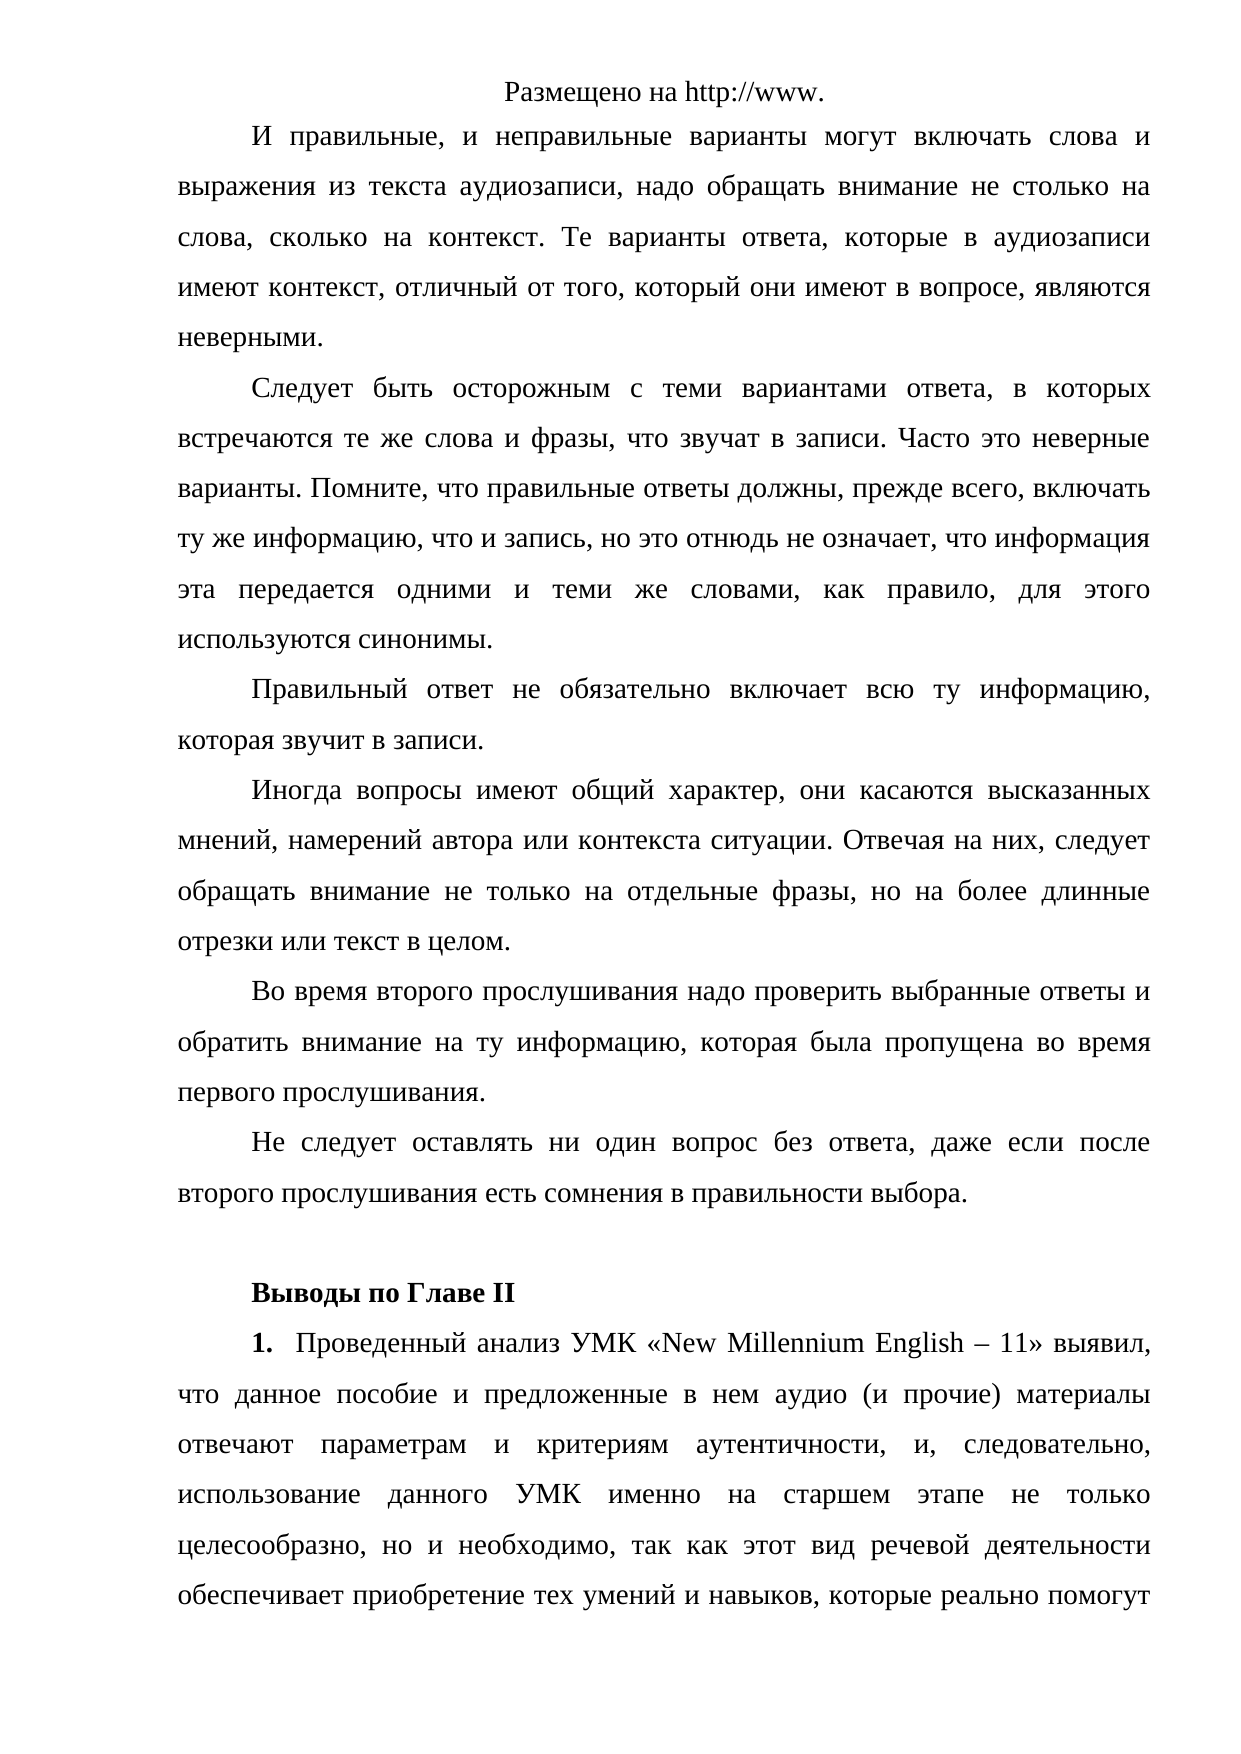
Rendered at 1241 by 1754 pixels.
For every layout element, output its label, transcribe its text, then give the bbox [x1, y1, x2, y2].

text Иногда вопросы имеют общий характер, они касаются высказанных мнений, намерений автора или контекста ситуации. Отвечая на них, следует обращать внимание не только на отдельные фразы, но на более длинные отрезки или текст в целом. [177, 772, 1152, 957]
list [177, 1326, 1152, 1611]
text И правильные, и неправильные варианты могут включать слова и выражения из текста аудиозаписи, надо обращать внимание не столько на слова, сколько на контекст. Те варианты ответа, которые в аудиозаписи имеют контекст, отличный от того, который они имеют в вопросе, являются неверными. [177, 118, 1152, 353]
text Правильный ответ не обязательно включает всю ту информацию, которая звучит в записи. [177, 672, 1152, 755]
text Во время второго прослушивания надо проверить выбранные ответы и обратить внимание на ту информацию, которая была пропущена во время первого прослушивания. [177, 973, 1152, 1108]
text Следует быть осторожным с теми вариантами ответа, в которых встречаются те же слова и фразы, что звучат в записи. Часто это неверные варианты. Помните, что правильные ответы должны, прежде всего, включать ту же информацию, что и запись, но это отнюдь не означает, что информация эта передается одними и теми же словами, как правило, для этого используются синонимы. [177, 370, 1152, 655]
text Выводы по Главе IІ [177, 1275, 1152, 1309]
text Не следует оставлять ни один вопрос без ответа, даже если после второго прослушивания есть сомнения в правильности выбора. [177, 1124, 1152, 1208]
